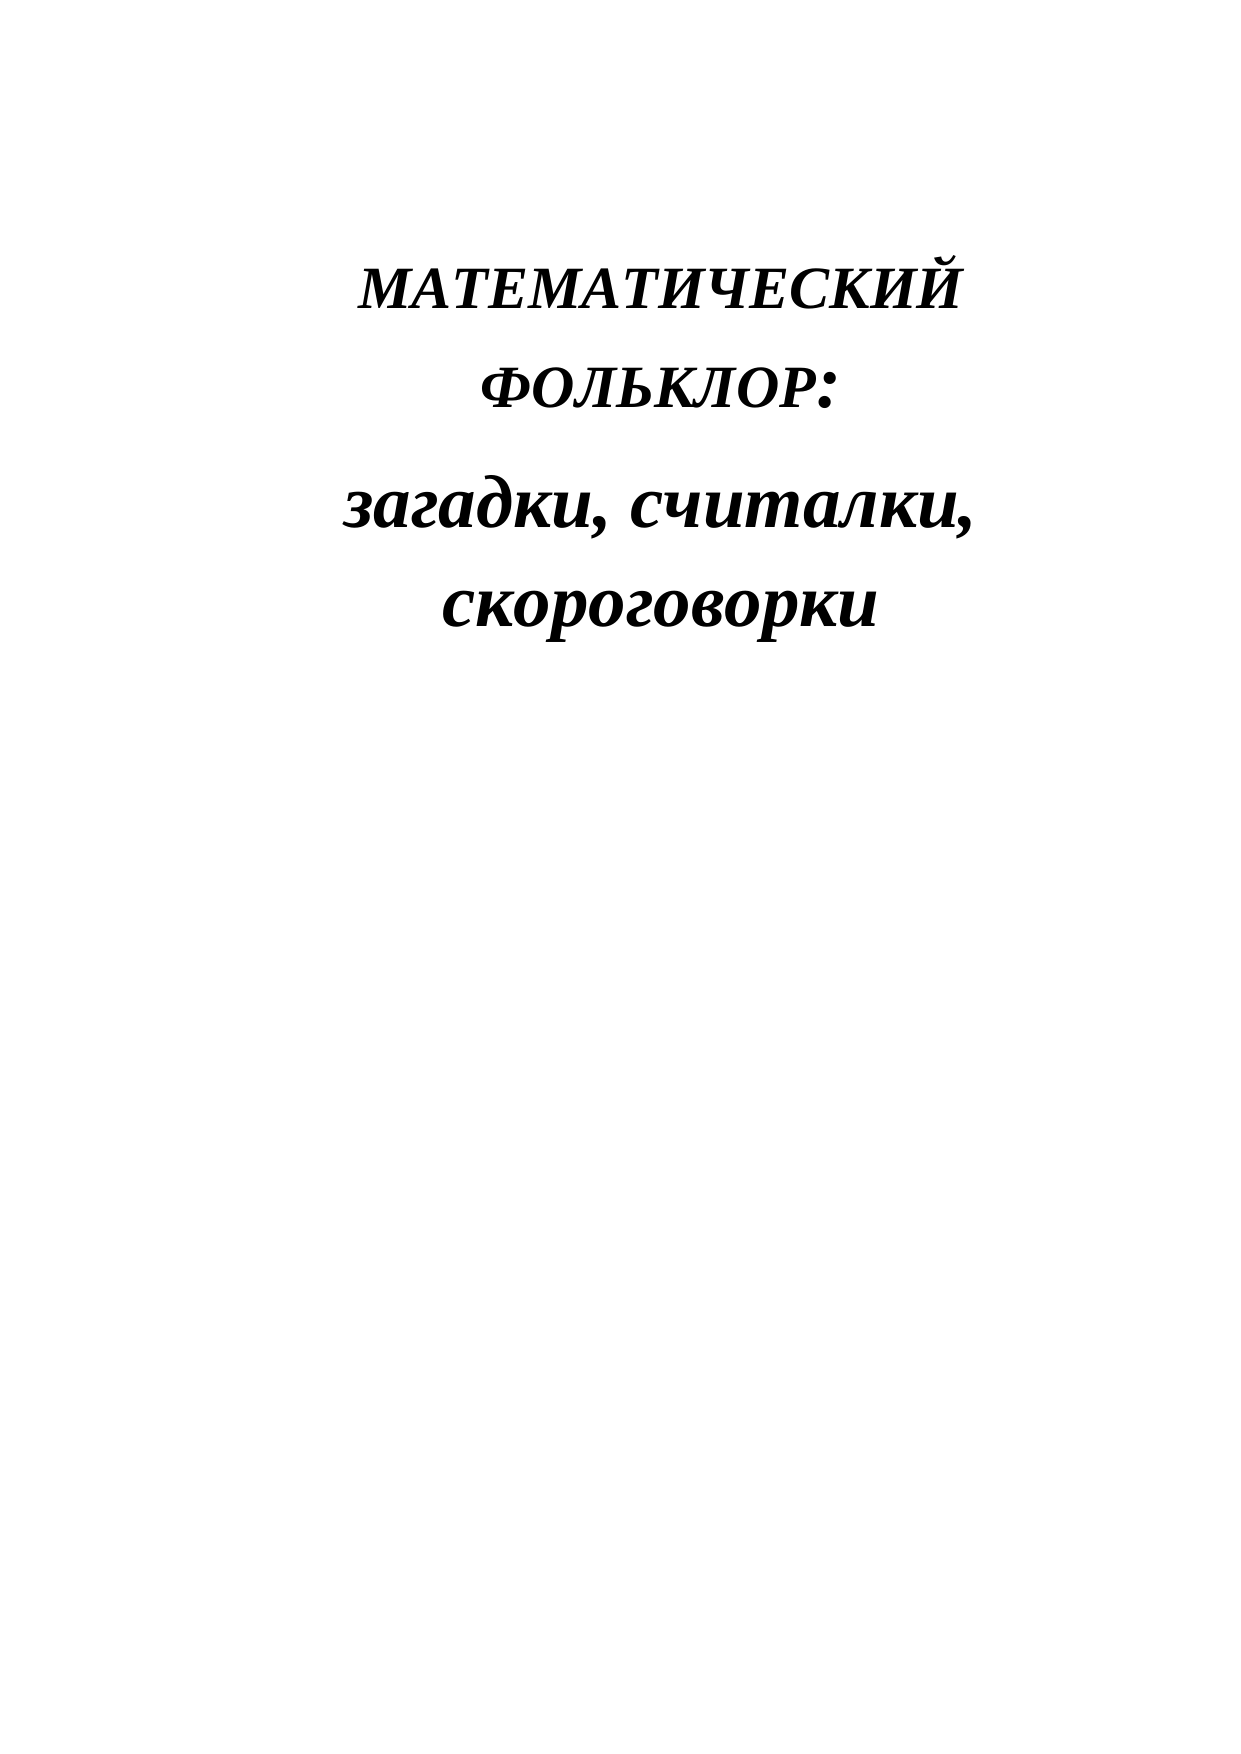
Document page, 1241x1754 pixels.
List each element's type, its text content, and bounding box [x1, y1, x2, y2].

text математический фольклор: [177, 238, 1152, 423]
text загадки, считалки, скороговорки [177, 457, 1152, 643]
